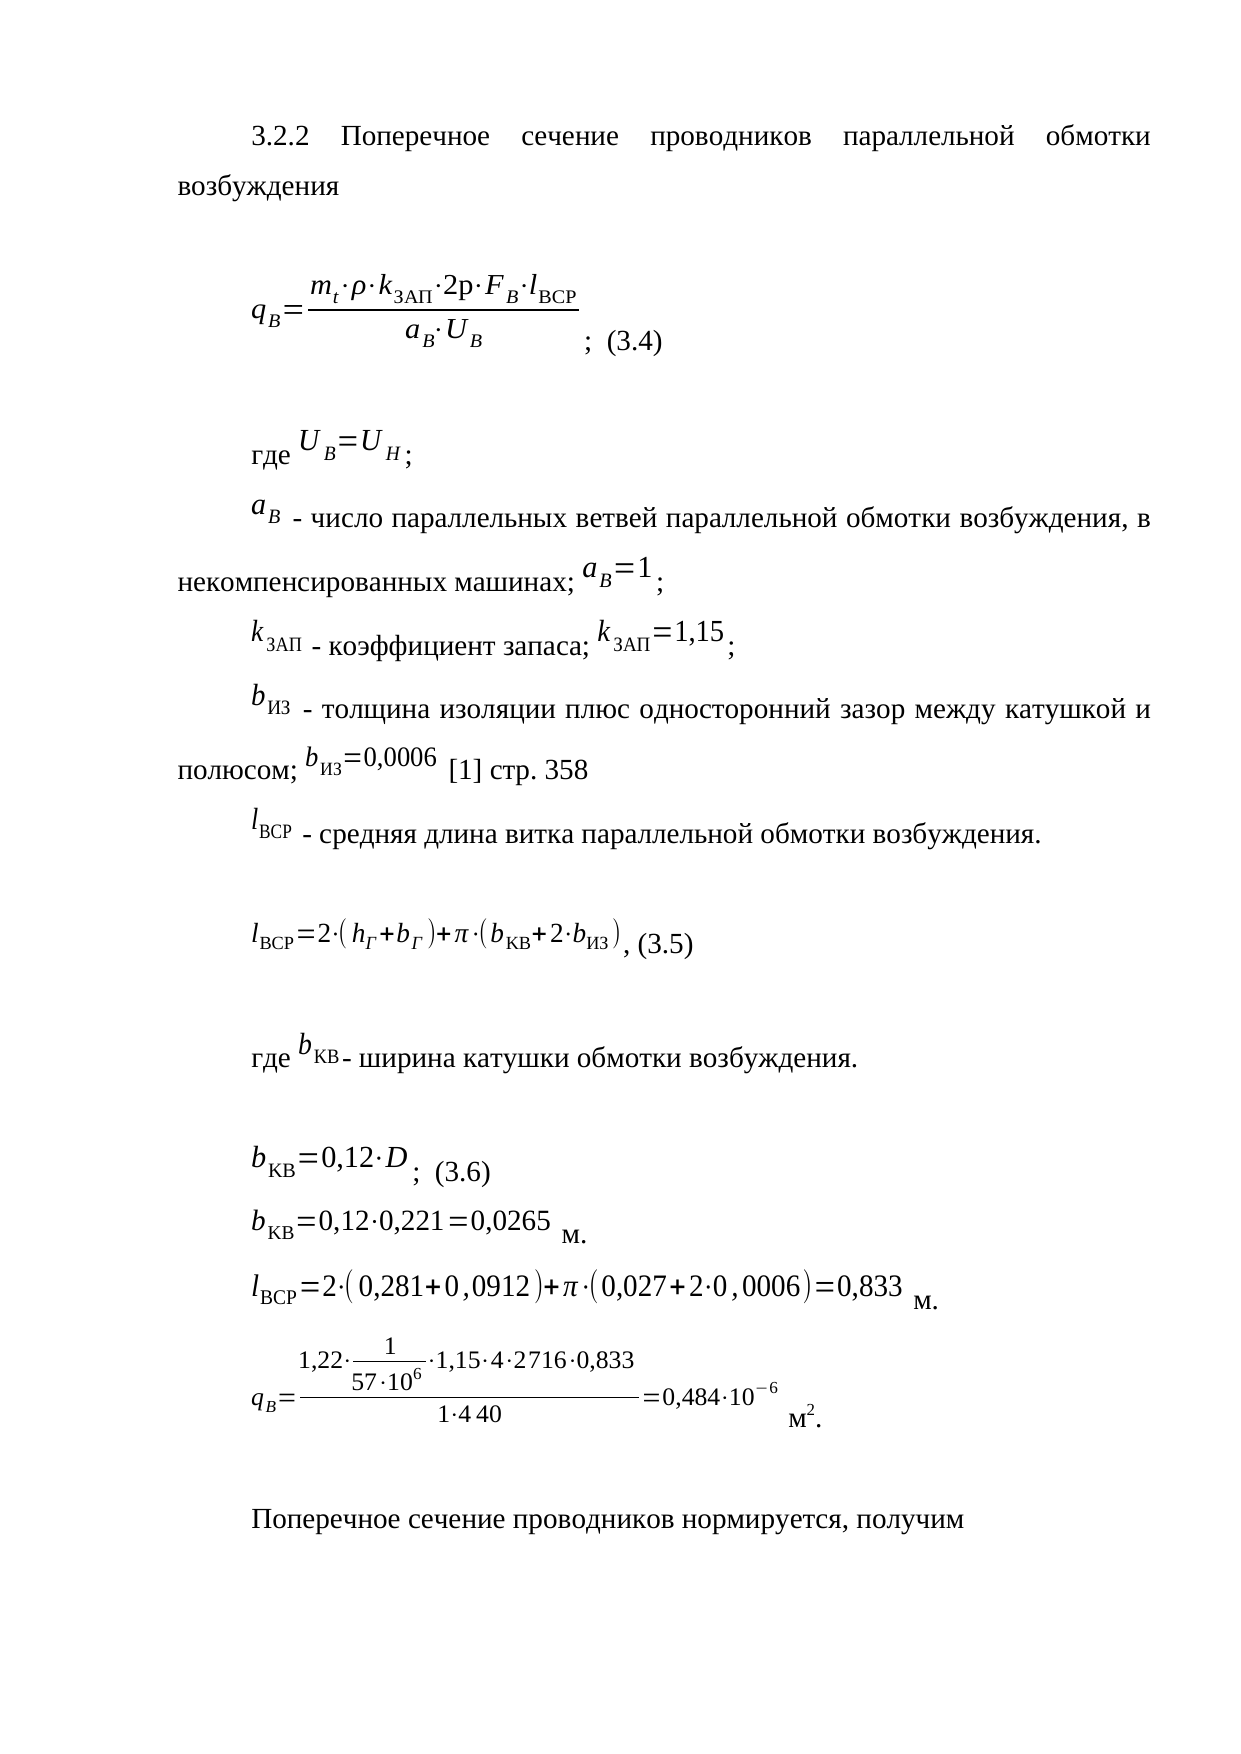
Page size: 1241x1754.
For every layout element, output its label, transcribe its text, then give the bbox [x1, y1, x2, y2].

text - средняя длина витка параллельной обмотки возбуждения. [177, 802, 1152, 849]
text м. [177, 1267, 1152, 1315]
text - толщина изоляции плюс односторонний зазор между катушкой и полюсом; [1] стр. 358 [177, 678, 1152, 786]
text ; (3.4) [177, 269, 1152, 357]
text где ; [177, 424, 1152, 471]
text м2. [177, 1332, 1152, 1434]
text ; (3.6) [177, 1141, 1152, 1188]
text где - ширина катушки обмотки возбуждения. [177, 1027, 1152, 1074]
text - число параллельных ветвей параллельной обмотки возбуждения, в некомпенсированных машинах; ; [177, 487, 1152, 598]
text 3.2.2 Поперечное сечение проводников параллельной обмотки возбуждения [177, 118, 1152, 202]
text м. [177, 1205, 1152, 1250]
text , (3.5) [177, 916, 1152, 960]
text Поперечное сечение проводников нормируется, получим [177, 1501, 1152, 1534]
text - коэффициент запаса; ; [177, 614, 1152, 661]
